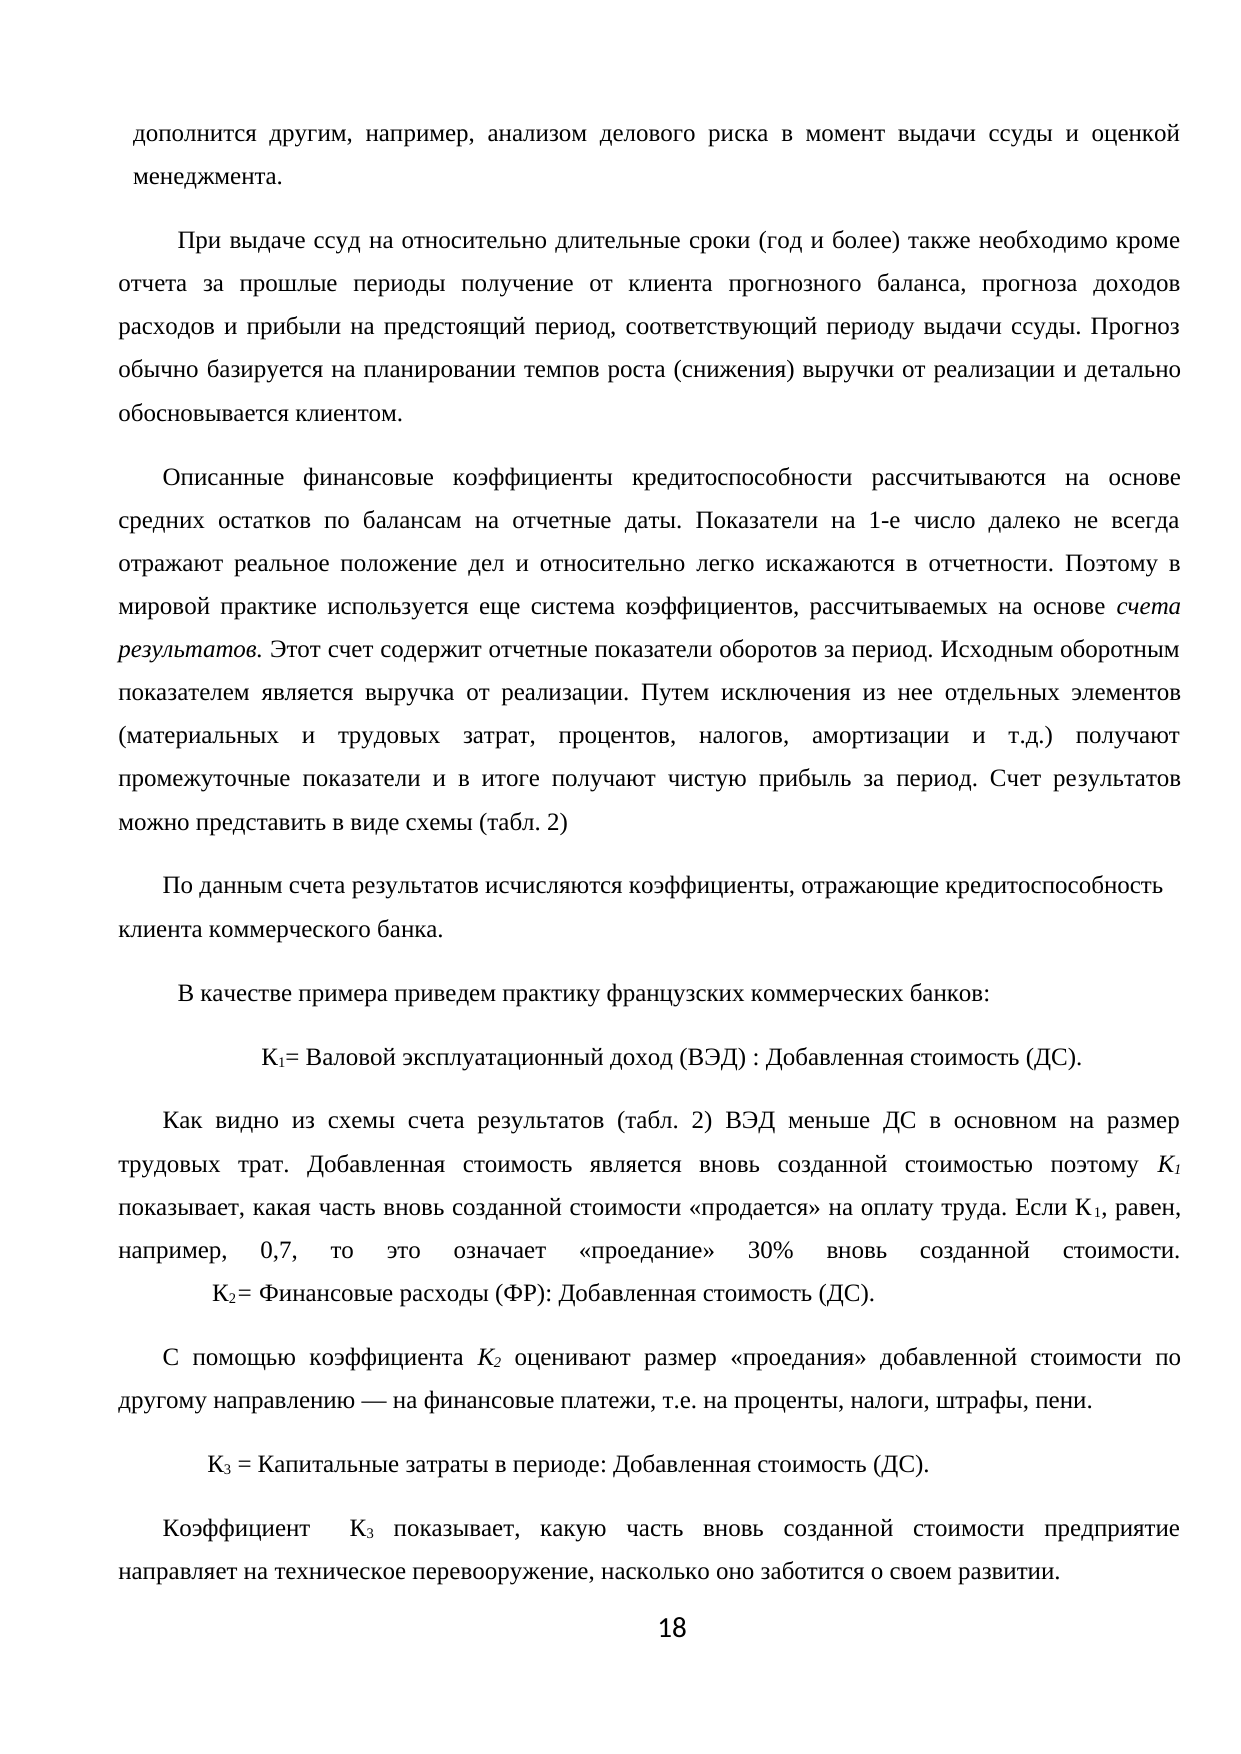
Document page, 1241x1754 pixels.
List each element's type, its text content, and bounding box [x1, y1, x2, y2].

text При выдаче ссуд на относительно длительные сроки (год и более) также необходимо кроме отчета за прошлые периоды получение от клиента прогнозного баланса, прогноза доходов расходов и прибыли на предстоящий период, соответствующий периоду выдачи ссуды. Прогноз обычно базируется на планировании темпов роста (снижения) выручки от реализации и детально обосновывается клиентом. [118, 225, 1181, 426]
text Коэффициент К3 показывает, какую часть вновь созданной стоимости предприятие направляет на техническое перевооружение, насколько оно заботится о своем развитии. [118, 1513, 1181, 1585]
text По данным счета результатов исчисляются коэффициенты, отражающие кредитоспособность клиента коммерческого банка. [118, 871, 1181, 942]
text К1= Валовой эксплуатационный доход (ВЭД) : Добавленная стоимость (ДС). [118, 1042, 1181, 1070]
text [133, 118, 1181, 190]
text Как видно из схемы счета результатов (табл. 2) ВЭД меньше ДС в основном на размер трудовых трат. Добавленная стоимость является вновь созданной стоимостью поэтому К1 показывает, какая часть вновь созданной стоимости «продается» на оплату труда. Если К1, равен, например, 0,7, то это означает «проедание» 30% вновь созданной стоимости. К2= Финансовые расходы (ФР): Добавленная стоимость (ДС). [118, 1106, 1181, 1307]
text В качестве примера приведем практику французских коммерческих банков: [118, 978, 1181, 1006]
text С помощью коэффициента К2 оценивают размер «проедания» добавленной стоимости по другому направлению — на финансовые платежи, т.е. на проценты, налоги, штрафы, пени. [118, 1342, 1181, 1414]
text Описанные финансовые коэффициенты кредитоспособности рассчитываются на основе средних остатков по балансам на отчетные даты. Показатели на 1-е число далеко не всегда отражают реальное положение дел и относительно легко искажаются в отчетности. Поэтому в мировой практике используется еще система коэффициентов, рассчитываемых на основе счета результатов. Этот счет содержит отчетные показатели оборотов за период. Исходным оборотным показателем является выручка от реализации. Путем исключения из нее отдельных элементов (материальных и трудовых затрат, процентов, налогов, амортизации и т.д.) получают промежуточные показатели и в итоге получают чистую прибыль за период. Счет результатов можно представить в виде схемы (табл. 2) [118, 462, 1181, 835]
text К3 = Капитальные затраты в периоде: Добавленная стоимость (ДС). [163, 1449, 1181, 1478]
